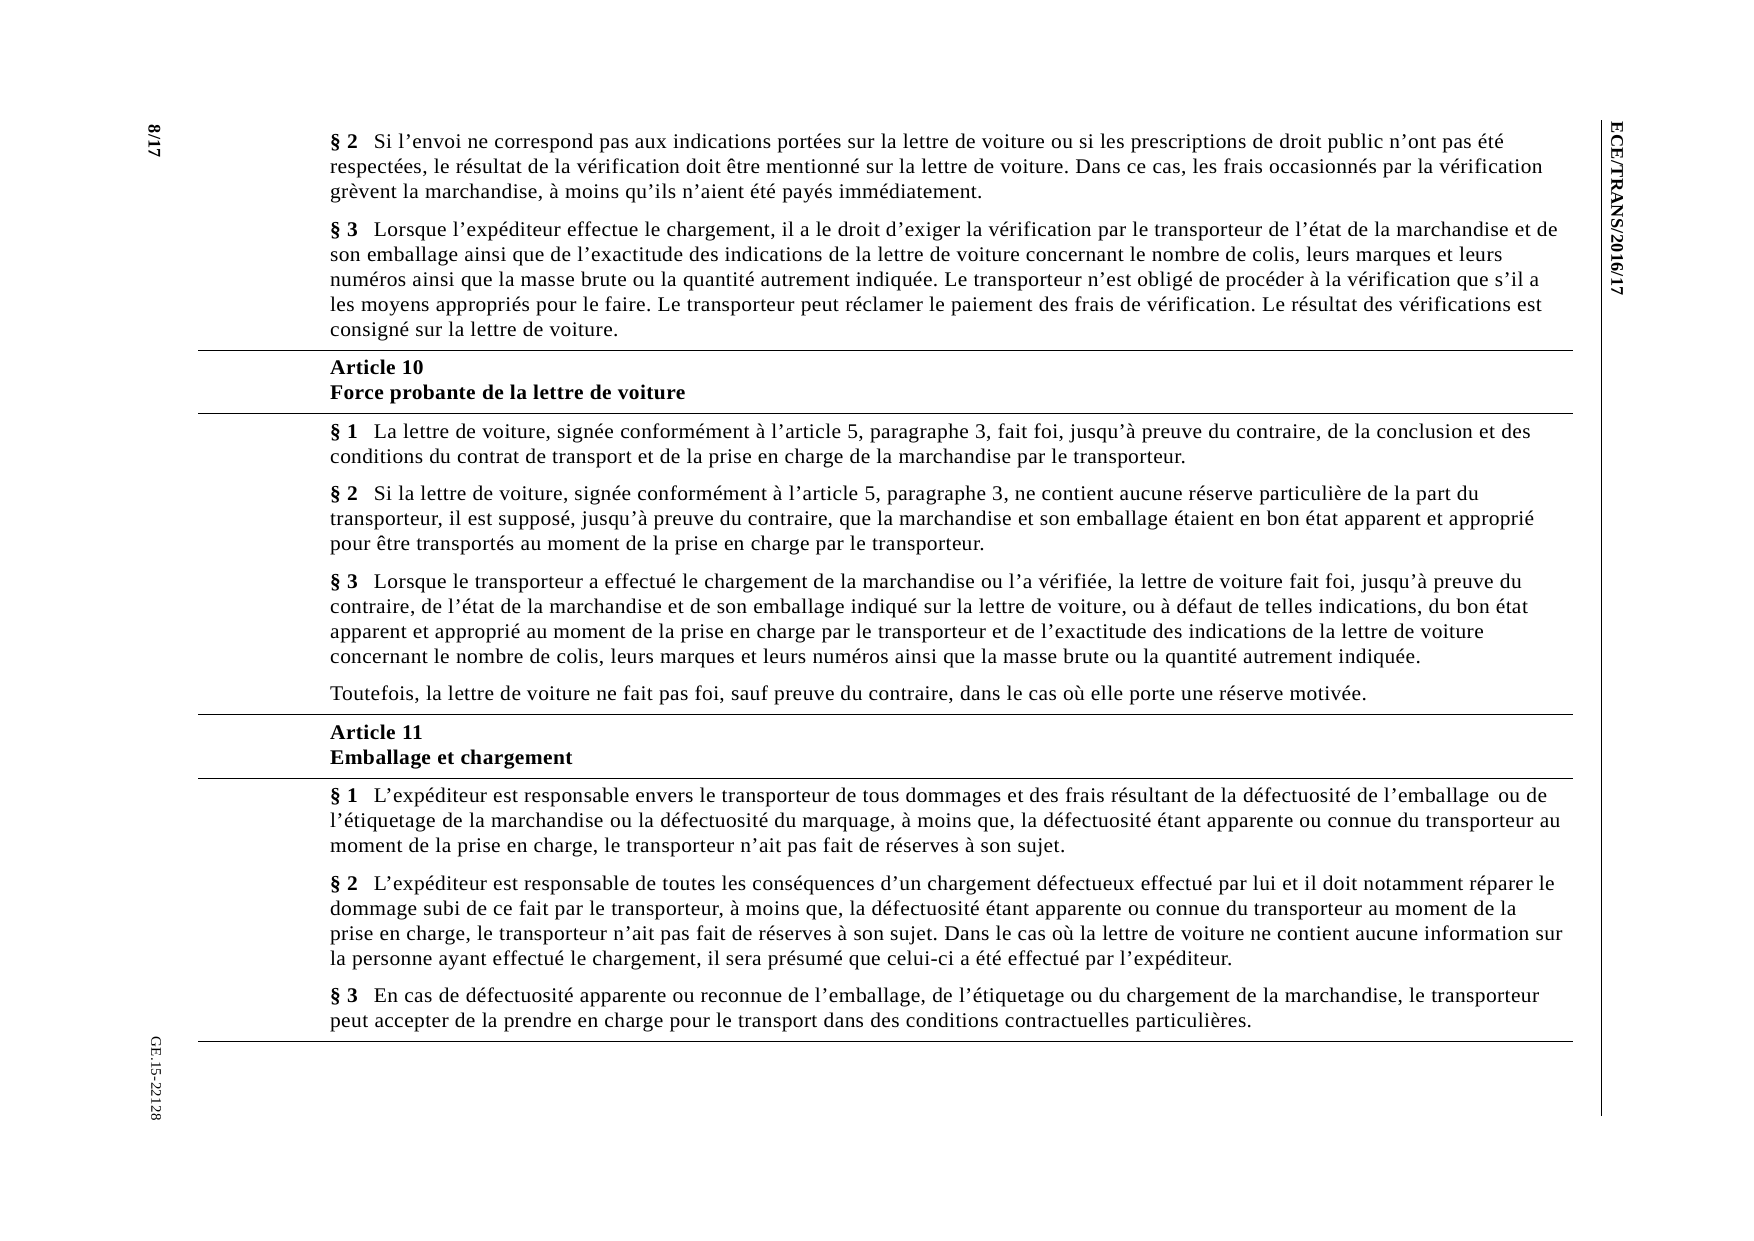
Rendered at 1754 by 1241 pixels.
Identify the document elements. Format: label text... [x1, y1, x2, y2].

table_cell § 2 Si la lettre de voiture, signée conformément à l’article 5, paragraphe 3, ne contient aucune réserve particulière de la part du transporteur, il est supposé, jusqu’à preuve du contraire, que la marchandise et son emballage étaient en bon état apparent et approprié pour être transportés au moment de la prise en charge par le transporteur. [198, 477, 1572, 564]
table_cell § 3 En cas de défectuosité apparente ou reconnue de l’emballage, de l’étiquetage ou du chargement de la marchandise, le transporteur peut accepter de la prendre en charge pour le transport dans des conditions contractuelles particulières. [198, 979, 1572, 1041]
table_cell § 1 L’expéditeur est responsable envers le transporteur de tous dommages et des frais résultant de la défectuosité de l’emballage ou de l’étiquetage de la marchandise ou la défectuosité du marquage, à moins que, la défectuosité étant apparente ou connue du transporteur au moment de la prise en charge, le transporteur n’ait pas fait de réserves à son sujet. [198, 779, 1572, 866]
table_cell § 1 La lettre de voiture, signée conformément à l’article 5, paragraphe 3, fait foi, jusqu’à preuve du contraire, de la conclusion et des conditions du contrat de transport et de la prise en charge de la marchandise par le transporteur. [198, 414, 1572, 477]
table_cell Article 10 Force probante de la lettre de voiture [198, 351, 1572, 413]
table_cell § 3 Lorsque l’expéditeur effectue le chargement, il a le droit d’exiger la vérification par le transporteur de l’état de la marchandise et de son emballage ainsi que de l’exactitude des indications de la lettre de voiture concernant le nombre de colis, leurs marques et leurs numéros ainsi que la masse brute ou la quantité autrement indiquée. Le transporteur n’est obligé de procéder à la vérification que s’il a les moyens appropriés pour le faire. Le transporteur peut réclamer le paiement des frais de vérification. Le résultat des vérifications est consigné sur la lettre de voiture. [198, 212, 1572, 349]
table_cell § 3 Lorsque le transporteur a effectué le chargement de la marchandise ou l’a vérifiée, la lettre de voiture fait foi, jusqu’à preuve du contraire, de l’état de la marchandise et de son emballage indiqué sur la lettre de voiture, ou à défaut de telles indications, du bon état apparent et approprié au moment de la prise en charge par le transporteur et de l’exactitude des indications de la lettre de voiture concernant le nombre de colis, leurs marques et leurs numéros ainsi que la masse brute ou la quantité autrement indiquée. [198, 564, 1572, 677]
table_cell Article 11 Emballage et chargement [198, 715, 1572, 778]
table_cell Toutefois, la lettre de voiture ne fait pas foi, sauf preuve du contraire, dans le cas où elle porte une réserve motivée. [198, 677, 1572, 714]
table_cell § 2 Si l’envoi ne correspond pas aux indications portées sur la lettre de voiture ou si les prescriptions de droit public n’ont pas été respectées, le résultat de la vérification doit être mentionné sur la lettre de voiture. Dans ce cas, les frais occasionnés par la vérification grèvent la marchandise, à moins qu’ils n’aient été payés immédiatement. [198, 125, 1572, 212]
table_cell § 2 L’expéditeur est responsable de toutes les conséquences d’un chargement défectueux effectué par lui et il doit notamment réparer le dommage subi de ce fait par le transporteur, à moins que, la défectuosité étant apparente ou connue du transporteur au moment de la prise en charge, le transporteur n’ait pas fait de réserves à son sujet. Dans le cas où la lettre de voiture ne contient aucune information sur la personne ayant effectué le chargement, il sera présumé que celui-ci a été effectué par l’expéditeur. [198, 866, 1572, 979]
